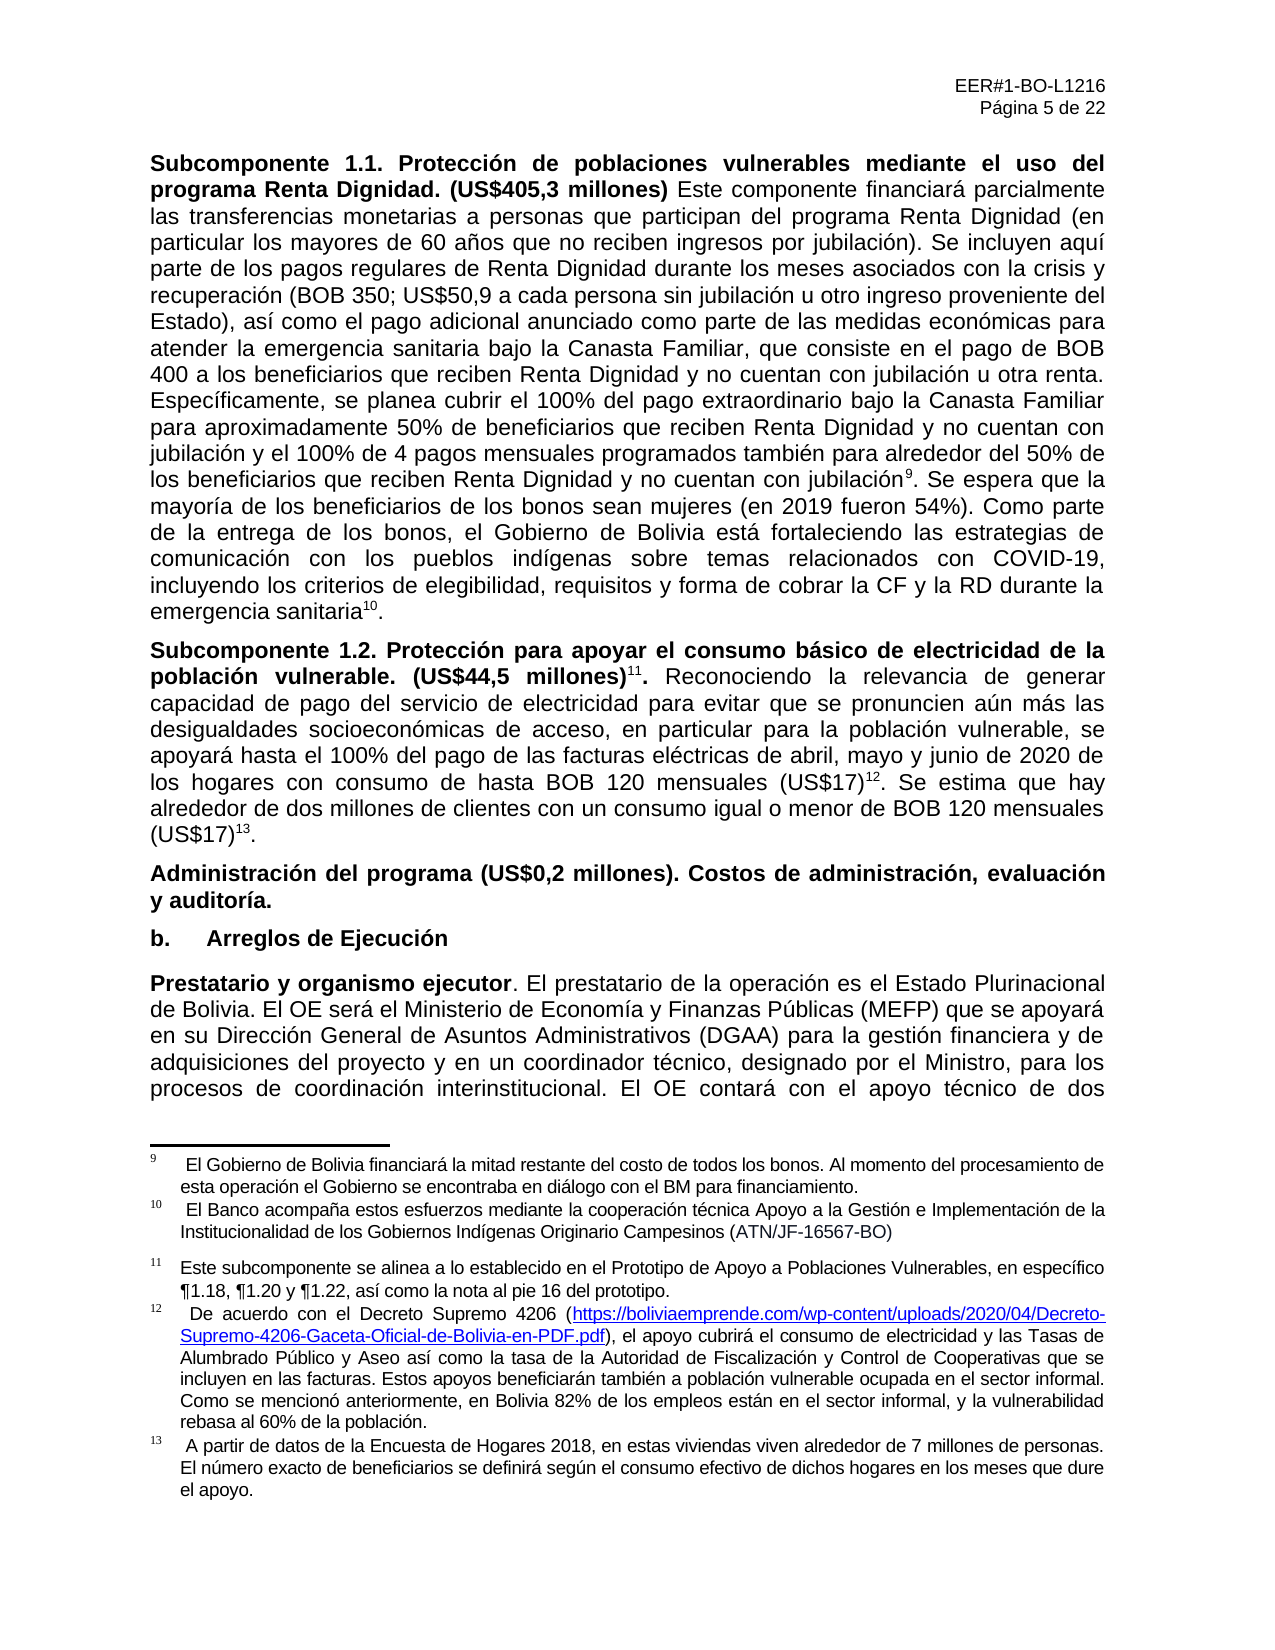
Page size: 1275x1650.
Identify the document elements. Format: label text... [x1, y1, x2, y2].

text Subcomponente 1.1. Protección de poblaciones vulnerables mediante el uso del programa Renta Dignidad. (US$405,3 millones) Este componente financiará parcialmente las transferencias monetarias a personas que participan del programa Renta Dignidad (en particular los mayores de 60 años que no reciben ingresos por jubilación). Se incluyen aquí parte de los pagos regulares de Renta Dignidad durante los meses asociados con la crisis y recuperación (BOB 350; US$50,9 a cada persona sin jubilación u otro ingreso proveniente del Estado), así como el pago adicional anunciado como parte de las medidas económicas para atender la emergencia sanitaria bajo la Canasta Familiar, que consiste en el pago de BOB 400 a los beneficiarios que reciben Renta Dignidad y no cuentan con jubilación u otra renta. Específicamente, se planea cubrir el 100% del pago extraordinario bajo la Canasta Familiar para aproximadamente 50% de beneficiarios que reciben Renta Dignidad y no cuentan con jubilación y el 100% de 4 pagos mensuales programados también para alrededor del 50% de los beneficiarios que reciben Renta Dignidad y no cuentan con jubilación. Se espera que la mayoría de los beneficiarios de los bonos sean mujeres (en 2019 fueron 54%). Como parte de la entrega de los bonos, el Gobierno de Bolivia está fortaleciendo las estrategias de comunicación con los pueblos indígenas sobre temas relacionados con COVID-19, incluyendo los criterios de elegibilidad, requisitos y forma de cobrar la CF y la RD durante la emergencia sanitaria. [150, 150, 1106, 624]
text Subcomponente 1.2. Protección para apoyar el consumo básico de electricidad de la población vulnerable. (US$44,5 millones). Reconociendo la relevancia de generar capacidad de pago del servicio de electricidad para evitar que se pronuncien aún más las desigualdades socioeconómicas de acceso, en particular para la población vulnerable, se apoyará hasta el 100% del pago de las facturas eléctricas de abril, mayo y junio de 2020 de los hogares con consumo de hasta BOB 120 mensuales (US$17). Se estima que hay alrededor de dos millones de clientes con un consumo igual o menor de BOB 120 mensuales (US$17). [150, 637, 1106, 848]
text Administración del programa (US$0,2 millones). Costos de administración, evaluación y auditoría. [150, 860, 1106, 913]
list Arreglos de Ejecución [150, 925, 1106, 952]
text Prestatario y organismo ejecutor. El prestatario de la operación es el Estado Plurinacional de Bolivia. El OE será el Ministerio de Economía y Finanzas Públicas (MEFP) que se apoyará en su Dirección General de Asuntos Administrativos (DGAA) para la gestión financiera y de adquisiciones del proyecto y en un coordinador técnico, designado por el Ministro, para los procesos de coordinación interinstitucional. El OE contará con el apoyo técnico de dos subejecutores: la Gestora Pública de la Seguridad Social de Largo Plazo para el Subcomponente 1.1 y con la AETN para el Subcomponente 1.2. [150, 969, 1106, 1101]
